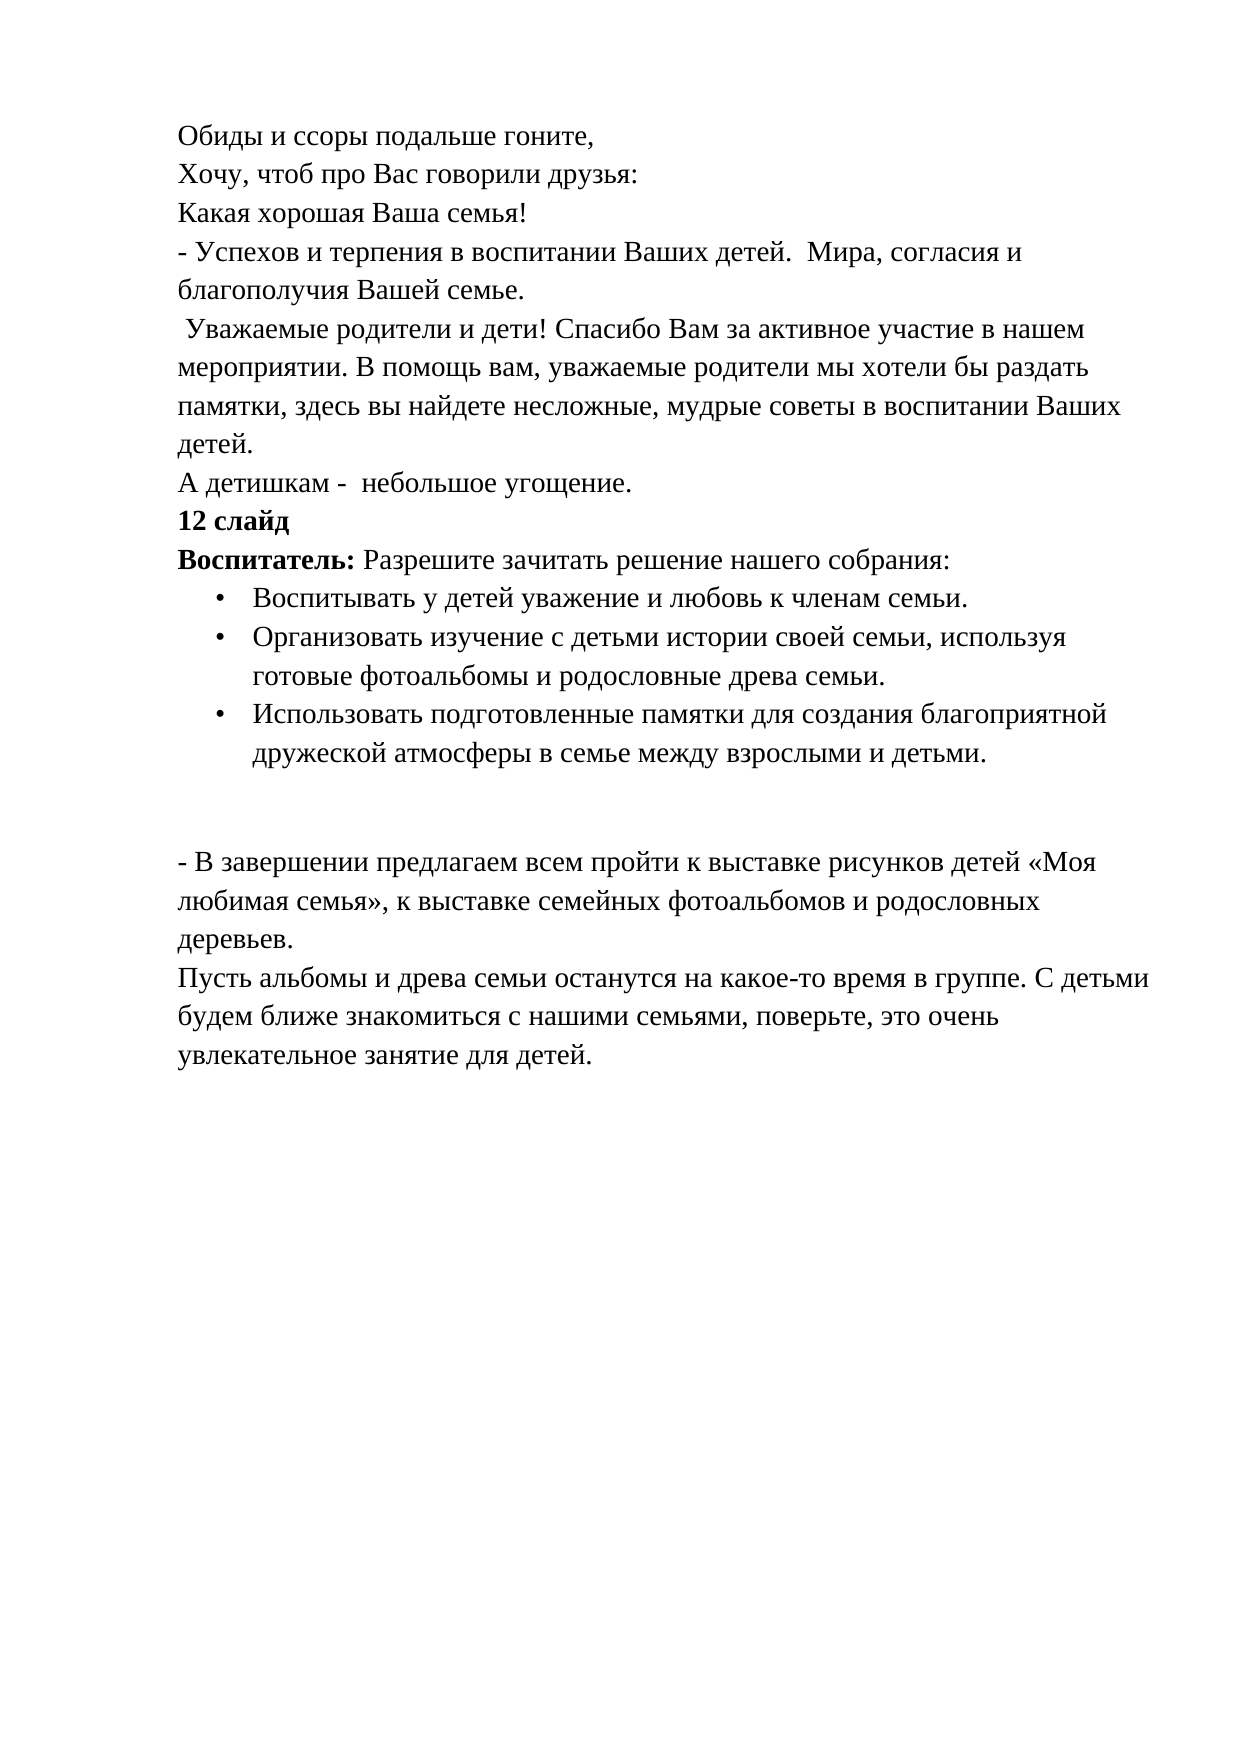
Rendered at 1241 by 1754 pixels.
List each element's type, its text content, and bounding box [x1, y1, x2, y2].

list Воспитывать у детей уважение и любовь к членам семьи. [215, 581, 1152, 614]
text Какая хорошая Ваша семья! [177, 195, 1152, 229]
text А детишкам - небольшое угощение. [177, 465, 1152, 498]
text Обиды и ссоры подальше гоните, [177, 118, 1152, 152]
text - Успехов и терпения в воспитании Ваших детей. Мира, согласия и благополучия Вашей семье. [177, 234, 1152, 306]
text Воспитатель: Разрешите зачитать решение нашего собрания: [177, 542, 1152, 576]
text Пусть альбомы и древа семьи останутся на какое-то время в группе. С детьми будем ближе знакомиться с нашими семьями, поверьте, это очень увлекательное занятие для детей. [177, 960, 1152, 1070]
text - В завершении предлагаем всем пройти к выставке рисунков детей «Моя любимая семья», к выставке семейных фотоальбомов и родословных деревьев. [177, 844, 1152, 955]
text 12 слайд [177, 503, 1152, 537]
text Уважаемые родители и дети! Спасибо Вам за активное участие в нашем мероприятии. В помощь вам, уважаемые родители мы хотели бы раздать памятки, здесь вы найдете несложные, мудрые советы в воспитании Ваших детей. [177, 311, 1152, 460]
list Организовать изучение с детьми истории своей семьи, используя готовые фотоальбомы и родословные древа семьи. [215, 619, 1152, 691]
text Хочу, чтоб про Вас говорили друзья: [177, 157, 1152, 190]
list Использовать подготовленные памятки для создания благоприятной дружеской атмосферы в семье между взрослыми и детьми. [215, 696, 1152, 768]
